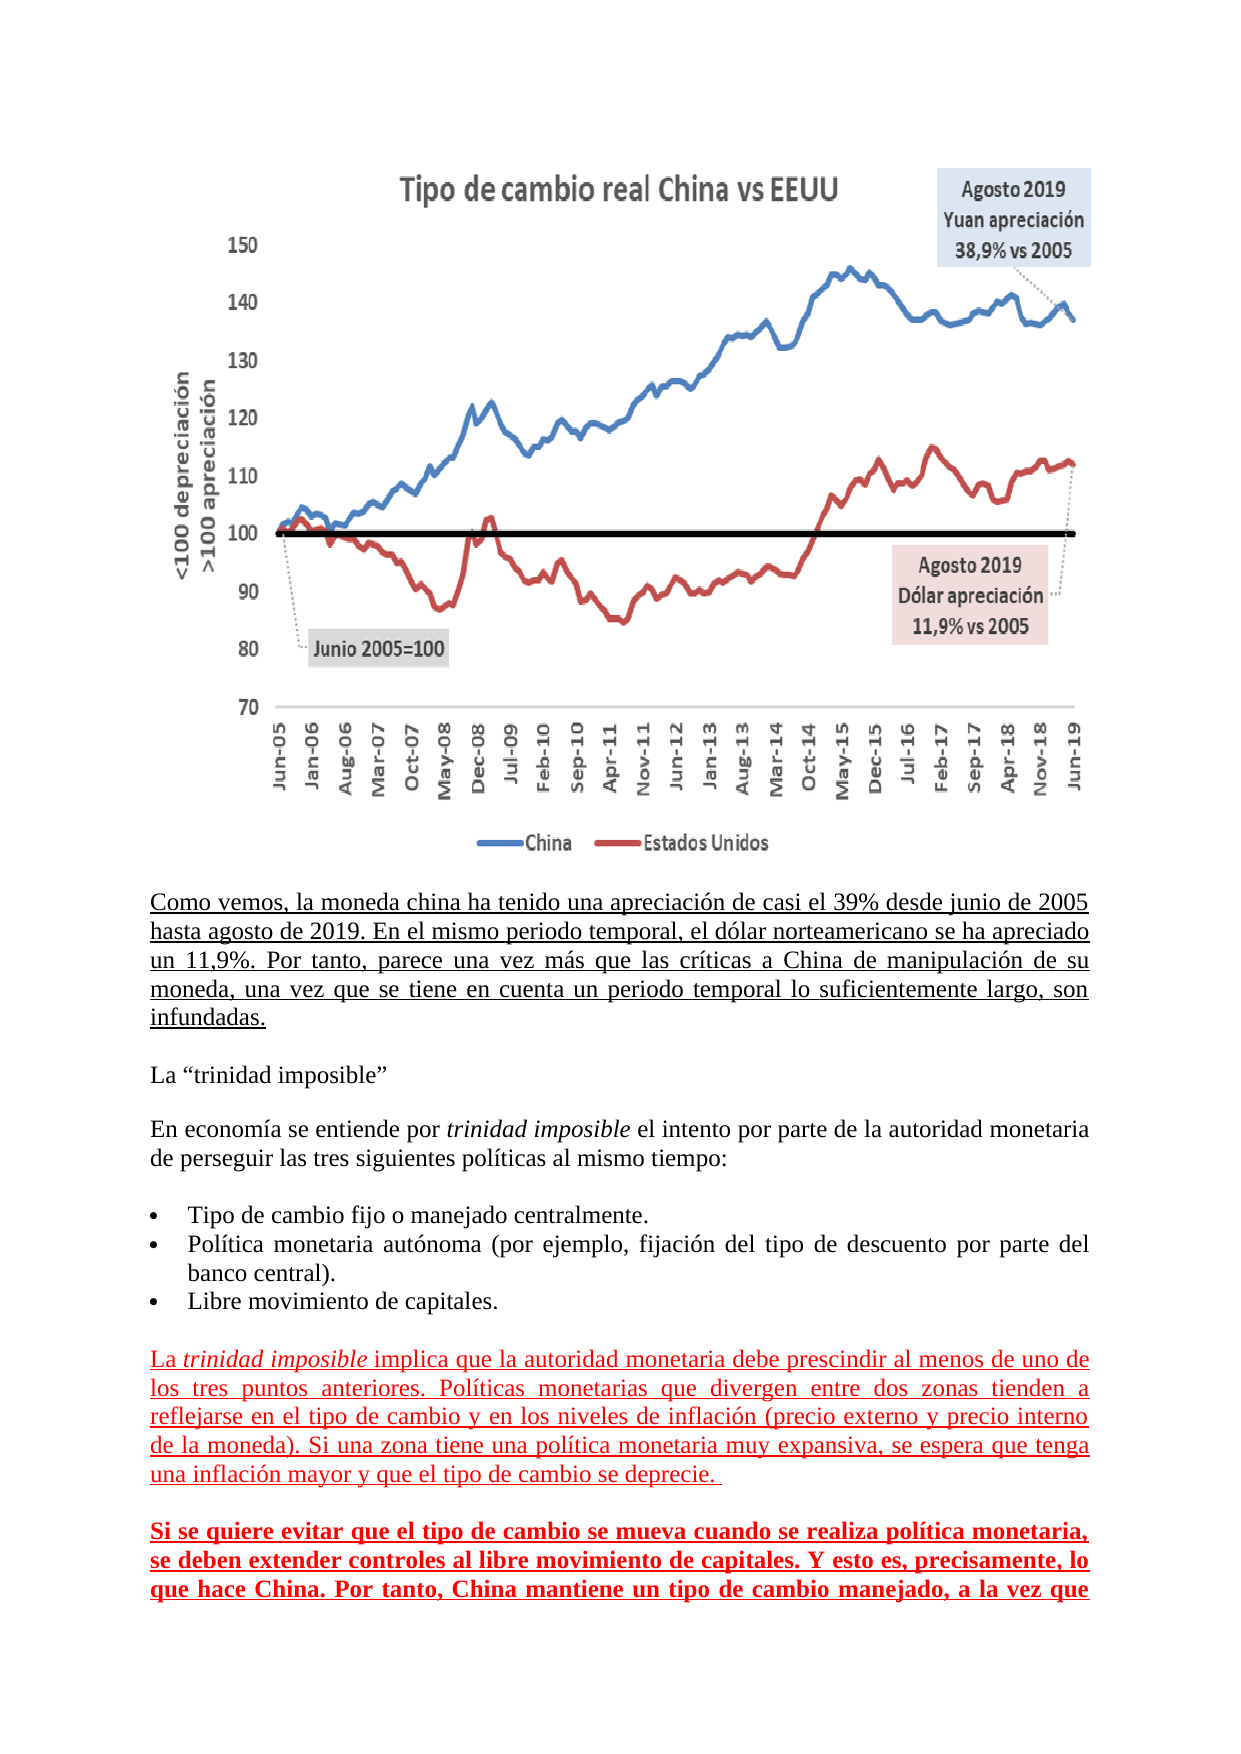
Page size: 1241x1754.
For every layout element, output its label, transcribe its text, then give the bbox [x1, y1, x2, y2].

text En economía se entiende por trinidad imposible el intento por parte de la autoridad monetaria de perseguir las tres siguientes políticas al mismo tiempo: [150, 1114, 1090, 1171]
text La trinidad imposible implica que la autoridad monetaria debe prescindir al menos de uno de los tres puntos anteriores. Políticas monetarias que divergen entre dos zonas tienden a reflejarse en el tipo de cambio y en los niveles de inflación (precio externo y precio interno de la moneda). Si una zona tiene una política monetaria muy expansiva, se espera que tenga una inflación mayor y que el tipo de cambio se deprecie. [150, 1370, 1090, 1398]
picture [150, 150, 1094, 867]
text Como vemos, la moneda china ha tenido una apreciación de casi el 39% desde junio de 2005 hasta agosto de 2019. En el mismo periodo temporal, el dólar norteamericano se ha apreciado un 11,9%. Por tanto, parece una vez más que las críticas a China de manipulación de su moneda, una vez que se tiene en cuenta un periodo temporal lo suficientemente largo, son infundadas. [150, 971, 1090, 1031]
text Como vemos, la moneda china ha tenido una apreciación de casi el 39% desde junio de 2005 hasta agosto de 2019. En el mismo periodo temporal, el dólar norteamericano se ha apreciado un 11,9%. Por tanto, parece una vez más que las críticas a China de manipulación de su moneda, una vez que se tiene en cuenta un periodo temporal lo suficientemente largo, son infundadas. [150, 887, 1090, 941]
text La trinidad imposible implica que la autoridad monetaria debe prescindir al menos de uno de los tres puntos anteriores. Políticas monetarias que divergen entre dos zonas tienden a reflejarse en el tipo de cambio y en los niveles de inflación (precio externo y precio interno de la moneda). Si una zona tiene una política monetaria muy expansiva, se espera que tenga una inflación mayor y que el tipo de cambio se deprecie. [150, 1457, 1090, 1488]
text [150, 1572, 1090, 1599]
subtitle La “trinidad imposible” [150, 1060, 1090, 1089]
list Libre movimiento de capitales. [150, 1286, 1090, 1315]
text Como vemos, la moneda china ha tenido una apreciación de casi el 39% desde junio de 2005 hasta agosto de 2019. En el mismo periodo temporal, el dólar norteamericano se ha apreciado un 11,9%. Por tanto, parece una vez más que las críticas a China de manipulación de su moneda, una vez que se tiene en cuenta un periodo temporal lo suficientemente largo, son infundadas. [150, 943, 1090, 970]
list Tipo de cambio fijo o manejado centralmente. [150, 1200, 1090, 1229]
text La trinidad imposible implica que la autoridad monetaria debe prescindir al menos de uno de los tres puntos anteriores. Políticas monetarias que divergen entre dos zonas tienden a reflejarse en el tipo de cambio y en los niveles de inflación (precio externo y precio interno de la moneda). Si una zona tiene una política monetaria muy expansiva, se espera que tenga una inflación mayor y que el tipo de cambio se deprecie. [150, 1399, 1090, 1455]
list Política monetaria autónoma (por ejemplo, fijación del tipo de descuento por parte del banco central). [150, 1229, 1090, 1286]
